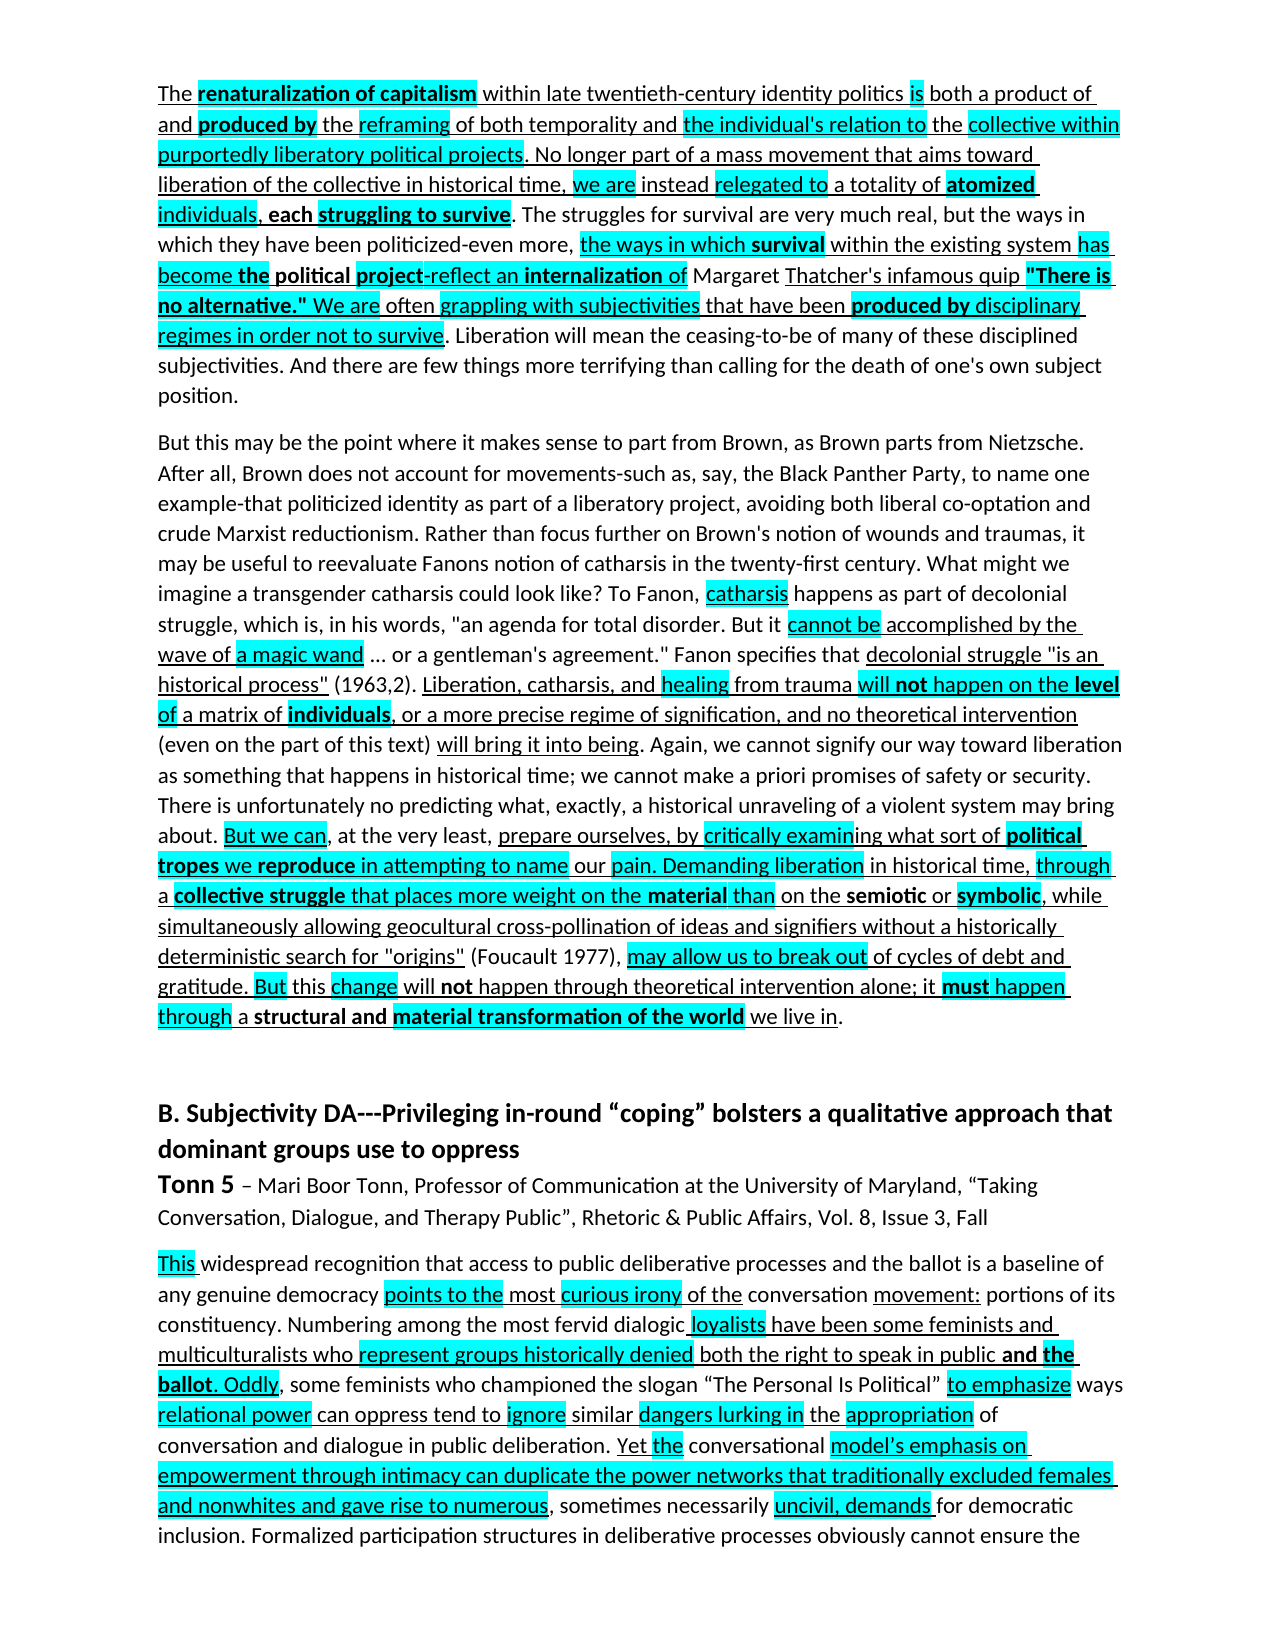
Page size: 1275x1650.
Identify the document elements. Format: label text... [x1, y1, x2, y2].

text Tonn 5 – Mari Boor Tonn, Professor of Communication at the University of Maryland, “Taking Conversation, Dialogue, and Therapy Public”, Rhetoric & Public Affairs, Vol. 8, Issue 3, Fall [158, 1167, 1123, 1231]
subtitle B. Subjectivity DA---Privileging in-round “coping” bolsters a qualitative approach that dominant groups use to oppress [158, 1096, 1123, 1165]
text But this may be the point where it makes sense to part from Brown, as Brown parts from Nietzsche. After all, Brown does not account for movements-such as, say, the Black Panther Party, to name one example-that politicized identity as part of a liberatory project, avoiding both liberal co-optation and crude Marxist reductionism. Rather than focus further on Brown's notion of wounds and traumas, it may be useful to reevaluate Fanons notion of catharsis in the twenty-first century. What might we imagine a transgender catharsis could look like? To Fanon, catharsis happens as part of decolonial struggle, which is, in his words, "an agenda for total disorder. But it cannot be accomplished by the wave of a magic wand ... or a gentleman's agreement." Fanon specifies that decolonial struggle "is an historical process" (1963,2). Liberation, catharsis, and healing from trauma will not happen on the level of a matrix of individuals, or a more precise regime of signification, and no theoretical intervention (even on the part of this text) will bring it into being. Again, we cannot signify our way toward liberation as something that happens in historical time; we cannot make a priori promises of safety or security. There is unfortunately no predicting what, exactly, a historical unraveling of a violent system may bring about. But we can, at the very least, prepare ourselves, by critically examining what sort of political tropes we reproduce in attempting to name our pain. Demanding liberation in historical time, through a collective struggle that places more weight on the material than on the semiotic or symbolic, while simultaneously allowing geocultural cross-pollination of ideas and signifiers without a historically deterministic search for "origins" (Foucault 1977), may allow us to break out of cycles of debt and gratitude. But this change will not happen through theoretical intervention alone; it must happen through a structural and material transformation of the world we live in. [158, 428, 1123, 1030]
text The renaturalization of capitalism within late twentieth-century identity politics is both a product of and produced by the reframing of both temporality and the individual's relation to the collective within purportedly liberatory political projects. No longer part of a mass movement that aims toward liberation of the collective in historical time, we are instead relegated to a totality of atomized individuals, each struggling to survive. The struggles for survival are very much real, but the ways in which they have been politicized-even more, the ways in which survival within the existing system has become the political project-reflect an internalization of Margaret Thatcher's infamous quip "There is no alternative." We are often grappling with subjectivities that have been produced by disciplinary regimes in order not to survive. Liberation will mean the ceasing-to-be of many of these disciplined subjectivities. And there are few things more terrifying than calling for the death of one's own subject position. [158, 79, 1123, 409]
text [158, 1249, 1123, 1549]
